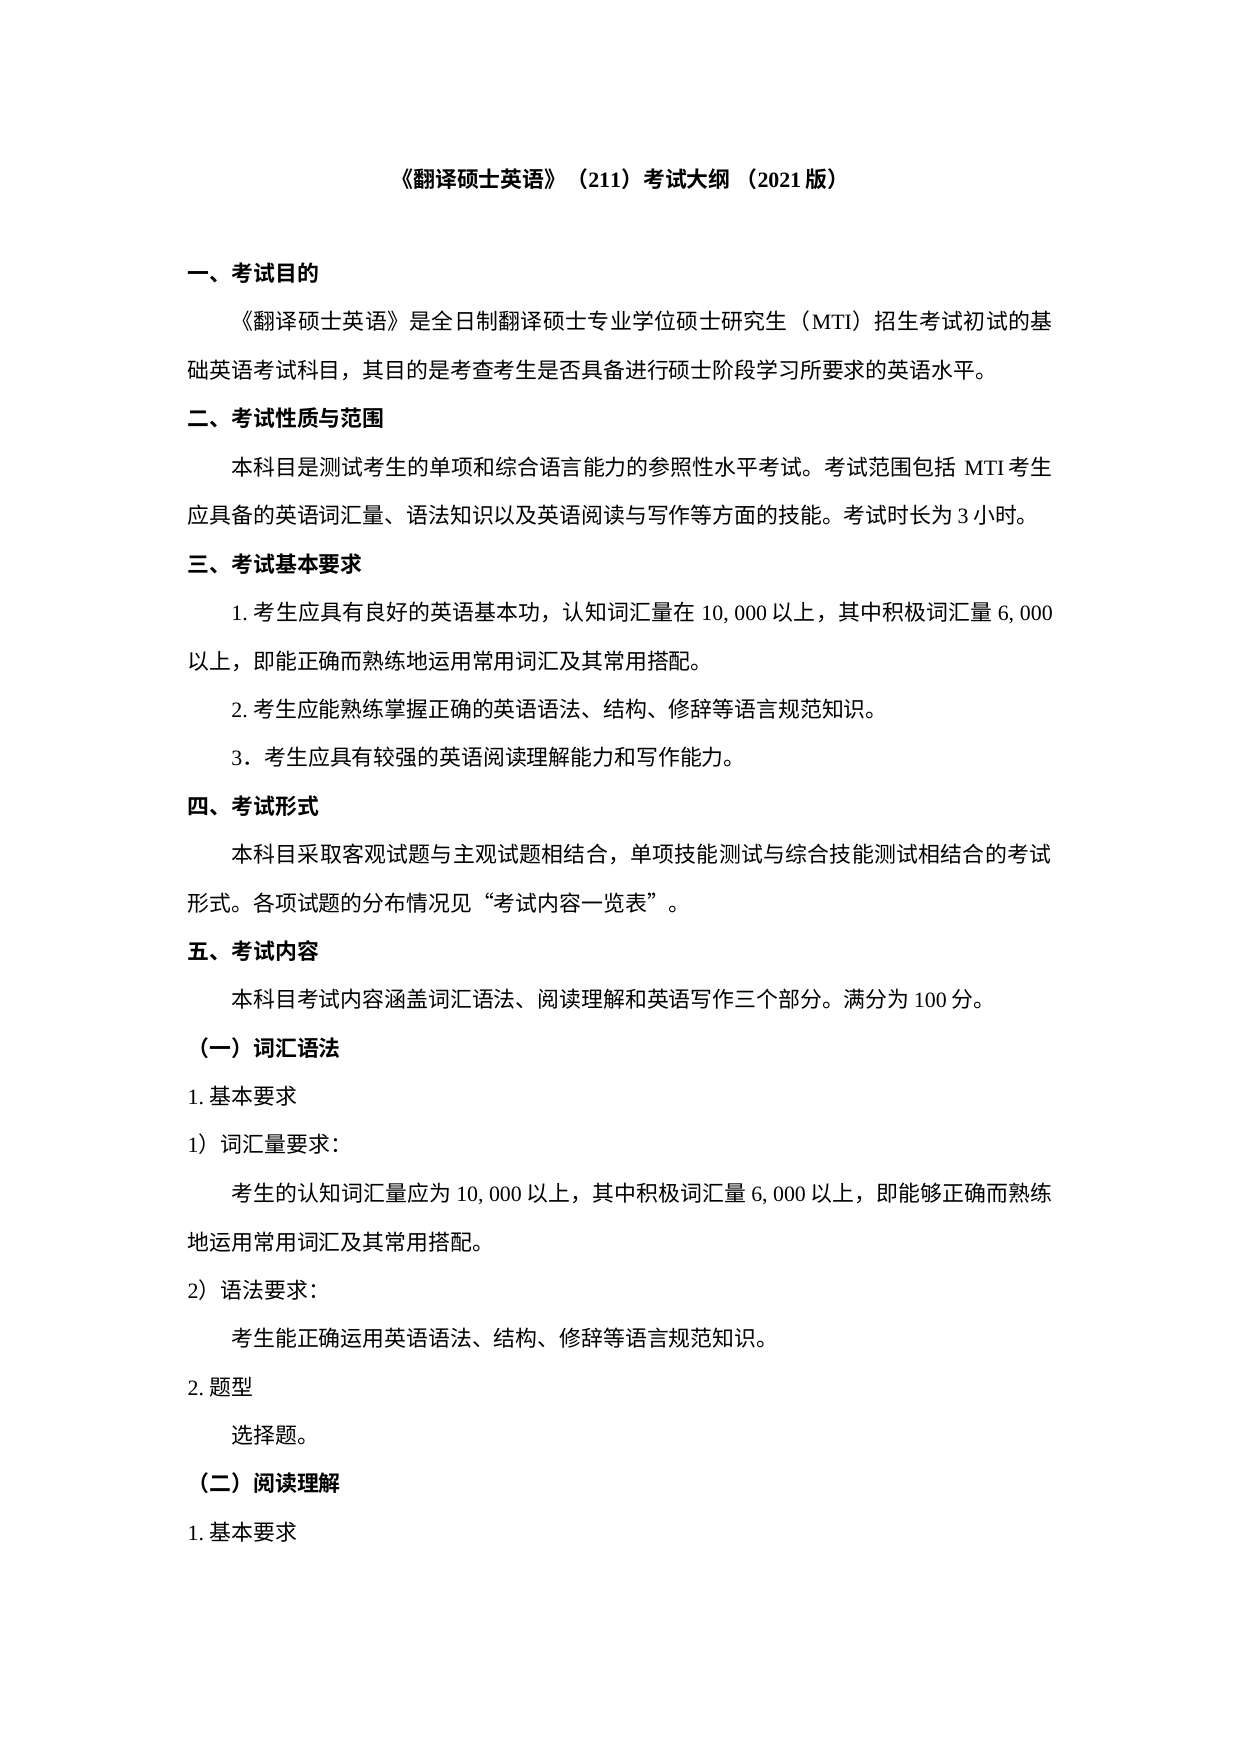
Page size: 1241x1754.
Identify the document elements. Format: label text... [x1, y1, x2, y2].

text 1. 基本要求 [187, 1079, 1053, 1111]
text （一）词汇语法 [187, 1030, 1053, 1063]
text 选择题。 [187, 1417, 1053, 1450]
text 二、考试性质与范围 [187, 401, 1053, 433]
text 考生的认知词汇量应为10, 000以上，其中积极词汇量6, 000以上，即能够正确而熟练地运用常用词汇及其常用搭配。 [187, 1175, 1053, 1257]
text 《翻译硕士英语》（211）考试大纲 （2021版） [187, 162, 1053, 194]
text 三、考试基本要求 [187, 546, 1053, 579]
text 五、考试内容 [187, 934, 1053, 966]
text 2）语法要求： [187, 1272, 1053, 1305]
text 1. 考生应具有良好的英语基本功，认知词汇量在10, 000以上，其中积极词汇量6, 000以上，即能正确而熟练地运用常用词汇及其常用搭配。 [187, 594, 1053, 676]
text 四、考试形式 [187, 788, 1053, 821]
text 考生能正确运用英语语法、结构、修辞等语言规范知识。 [187, 1321, 1053, 1353]
text 本科目采取客观试题与主观试题相结合，单项技能测试与综合技能测试相结合的考试形式。各项试题的分布情况见“考试内容一览表”。 [187, 837, 1053, 918]
text 一、考试目的 [187, 255, 1053, 288]
text 3．考生应具有较强的英语阅读理解能力和写作能力。 [187, 740, 1053, 772]
text 本科目考试内容涵盖词汇语法、阅读理解和英语写作三个部分。满分为100分。 [187, 982, 1053, 1014]
text 《翻译硕士英语》是全日制翻译硕士专业学位硕士研究生（MTI）招生考试初试的基础英语考试科目，其目的是考查考生是否具备进行硕士阶段学习所要求的英语水平。 [187, 304, 1053, 385]
text 2. 题型 [187, 1369, 1053, 1402]
text （二）阅读理解 [187, 1466, 1053, 1498]
text 1. 基本要求 [187, 1514, 1053, 1547]
text 本科目是测试考生的单项和综合语言能力的参照性水平考试。考试范围包括MTI考生应具备的英语词汇量、语法知识以及英语阅读与写作等方面的技能。考试时长为3小时。 [187, 449, 1053, 530]
text 1）词汇量要求： [187, 1127, 1053, 1159]
text 2. 考生应能熟练掌握正确的英语语法、结构、修辞等语言规范知识。 [187, 692, 1053, 724]
